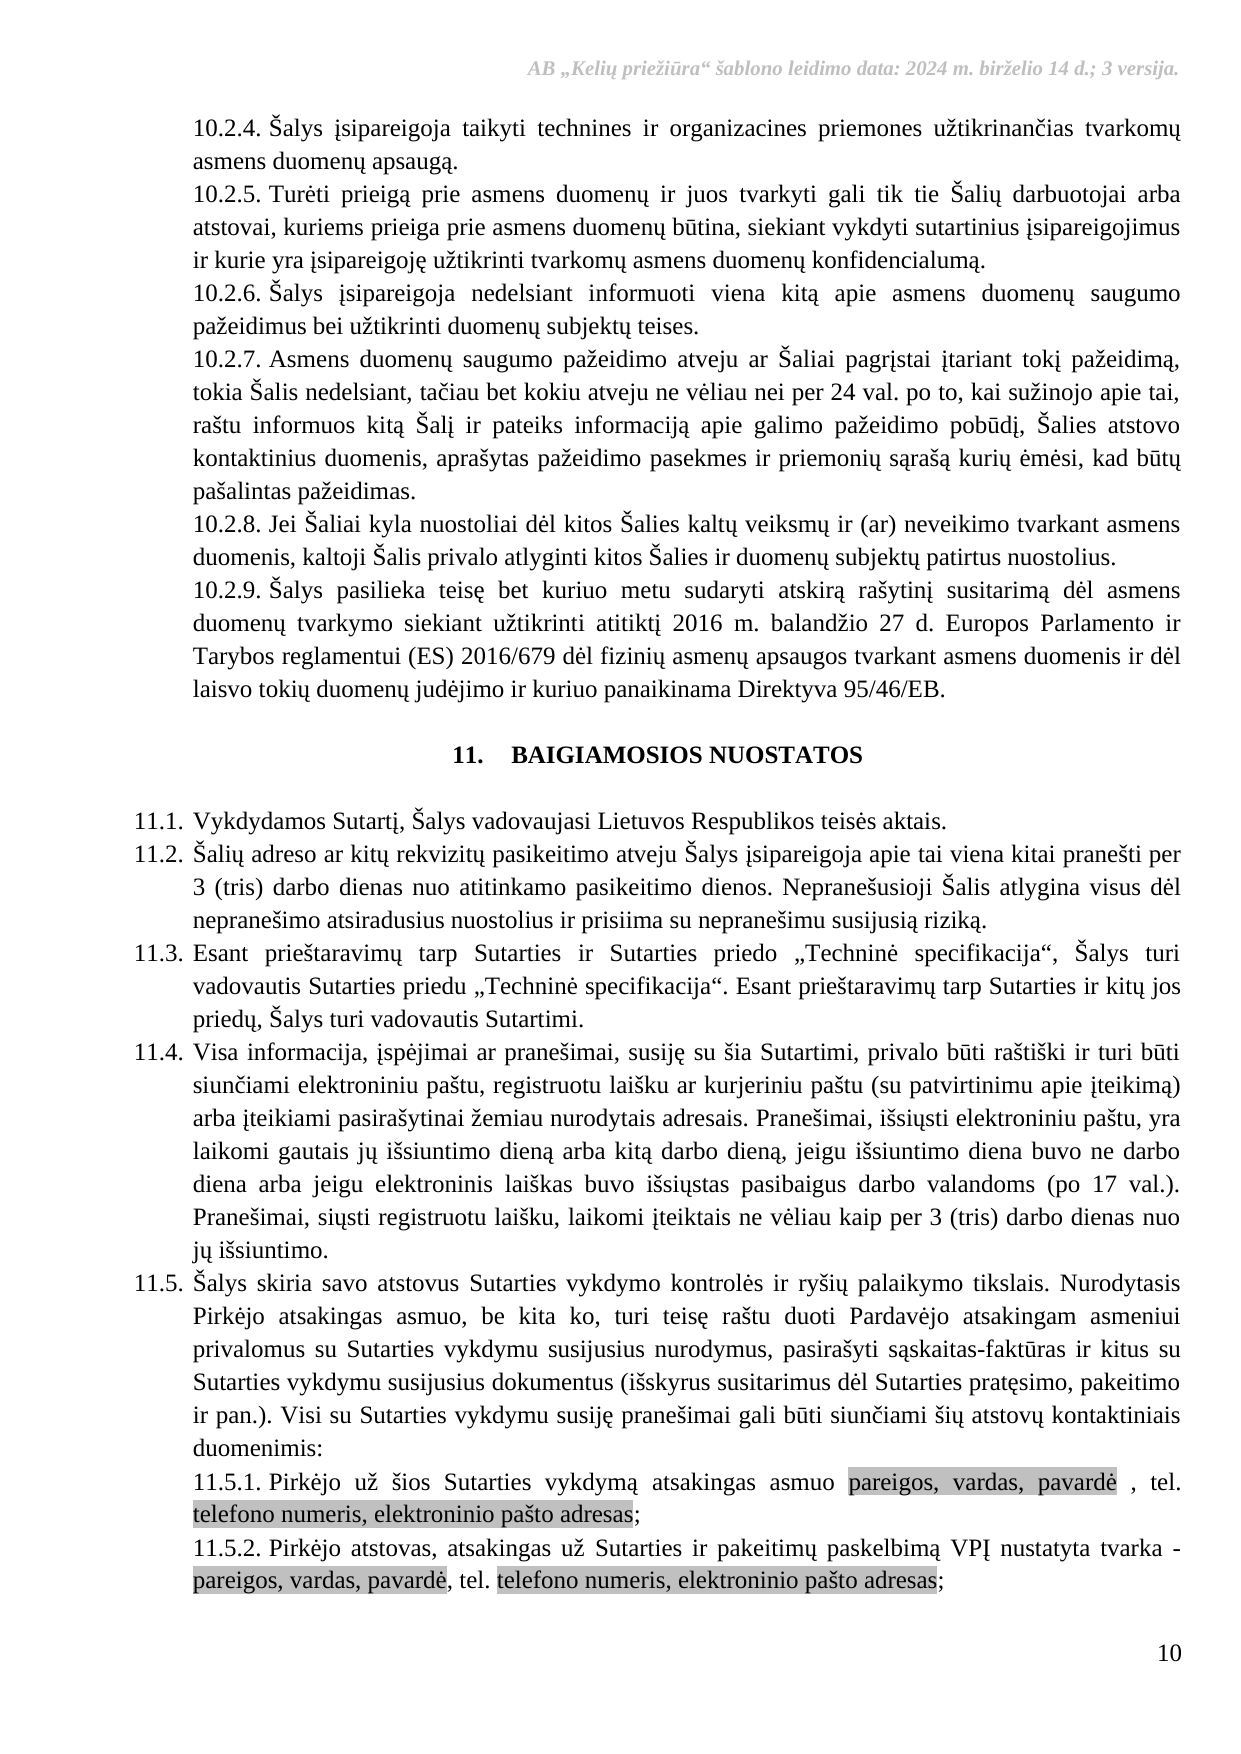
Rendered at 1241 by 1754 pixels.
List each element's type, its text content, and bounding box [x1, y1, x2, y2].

list Pirkėjo už šios Sutarties vykdymą atsakingas asmuo , tel. ; [193, 1467, 1182, 1528]
list Pirkėjo atstovas, atsakingas už Sutarties ir pakeitimų paskelbimą VPĮ nustatyta tvarka - , tel. ; [193, 1533, 1182, 1594]
list BAIGIAMOSIOS NUOSTATOS [133, 740, 1182, 769]
list Vykdydamos Sutartį, Šalys vadovaujasi Lietuvos Respublikos teisės aktais. [133, 806, 1182, 835]
list Šalys skiria savo atstovus Sutarties vykdymo kontrolės ir ryšių palaikymo tikslais. Nurodytasis Pirkėjo atsakingas asmuo, be kita ko, turi teisę raštu duoti Pardavėjo atsakingam asmeniui privalomus su Sutarties vykdymu susijusius nurodymus, pasirašyti sąskaitas-faktūras ir kitus su Sutarties vykdymu susijusius dokumentus (išskyrus susitarimus dėl Sutarties pratęsimo, pakeitimo ir pan.). Visi su Sutarties vykdymu susiję pranešimai gali būti siunčiami šių atstovų kontaktiniais duomenimis: [133, 1268, 1182, 1462]
list Šalys įsipareigoja taikyti technines ir organizacines priemones užtikrinančias tvarkomų asmens duomenų apsaugą. [193, 113, 1182, 174]
list Šalys pasilieka teisę bet kuriuo metu sudaryti atskirą rašytinį susitarimą dėl asmens duomenų tvarkymo siekiant užtikrinti atitiktį 2016 m. balandžio 27 d. Europos Parlamento ir Tarybos reglamentui (ES) 2016/679 dėl fizinių asmenų apsaugos tvarkant asmens duomenis ir dėl laisvo tokių duomenų judėjimo ir kuriuo panaikinama Direktyva 95/46/EB. [193, 575, 1182, 703]
list Šalių adreso ar kitų rekvizitų pasikeitimo atveju Šalys įsipareigoja apie tai viena kitai pranešti per 3 (tris) darbo dienas nuo atitinkamo pasikeitimo dienos. Nepranešusioji Šalis atlygina visus dėl nepranešimo atsiradusius nuostolius ir prisiima su nepranešimu susijusią riziką. [133, 839, 1182, 934]
list Esant prieštaravimų tarp Sutarties ir Sutarties priedo „Techninė specifikacija“, Šalys turi vadovautis Sutarties priedu „Techninė specifikacija“. Esant prieštaravimų tarp Sutarties ir kitų jos priedų, Šalys turi vadovautis Sutartimi. [133, 938, 1182, 1033]
list Visa informacija, įspėjimai ar pranešimai, susiję su šia Sutartimi, privalo būti raštiški ir turi būti siunčiami elektroniniu paštu, registruotu laišku ar kurjeriniu paštu (su patvirtinimu apie įteikimą) arba įteikiami pasirašytinai žemiau nurodytais adresais. Pranešimai, išsiųsti elektroniniu paštu, yra laikomi gautais jų išsiuntimo dieną arba kitą darbo dieną, jeigu išsiuntimo diena buvo ne darbo diena arba jeigu elektroninis laiškas buvo išsiųstas pasibaigus darbo valandoms (po 17 val.). Pranešimai, siųsti registruotu laišku, laikomi įteiktais ne vėliau kaip per 3 (tris) darbo dienas nuo jų išsiuntimo. [133, 1037, 1182, 1264]
list Asmens duomenų saugumo pažeidimo atveju ar Šaliai pagrįstai įtariant tokį pažeidimą, tokia Šalis nedelsiant, tačiau bet kokiu atveju ne vėliau nei per 24 val. po to, kai sužinojo apie tai, raštu informuos kitą Šalį ir pateiks informaciją apie galimo pažeidimo pobūdį, Šalies atstovo kontaktinius duomenis, aprašytas pažeidimo pasekmes ir priemonių sąrašą kurių ėmėsi, kad būtų pašalintas pažeidimas. [193, 344, 1182, 505]
list Turėti prieigą prie asmens duomenų ir juos tvarkyti gali tik tie Šalių darbuotojai arba atstovai, kuriems prieiga prie asmens duomenų būtina, siekiant vykdyti sutartinius įsipareigojimus ir kurie yra įsipareigoję užtikrinti tvarkomų asmens duomenų konfidencialumą. [193, 179, 1182, 273]
list Jei Šaliai kyla nuostoliai dėl kitos Šalies kaltų veiksmų ir (ar) neveikimo tvarkant asmens duomenis, kaltoji Šalis privalo atlyginti kitos Šalies ir duomenų subjektų patirtus nuostolius. [193, 509, 1182, 571]
list Šalys įsipareigoja nedelsiant informuoti viena kitą apie asmens duomenų saugumo pažeidimus bei užtikrinti duomenų subjektų teises. [193, 278, 1182, 339]
